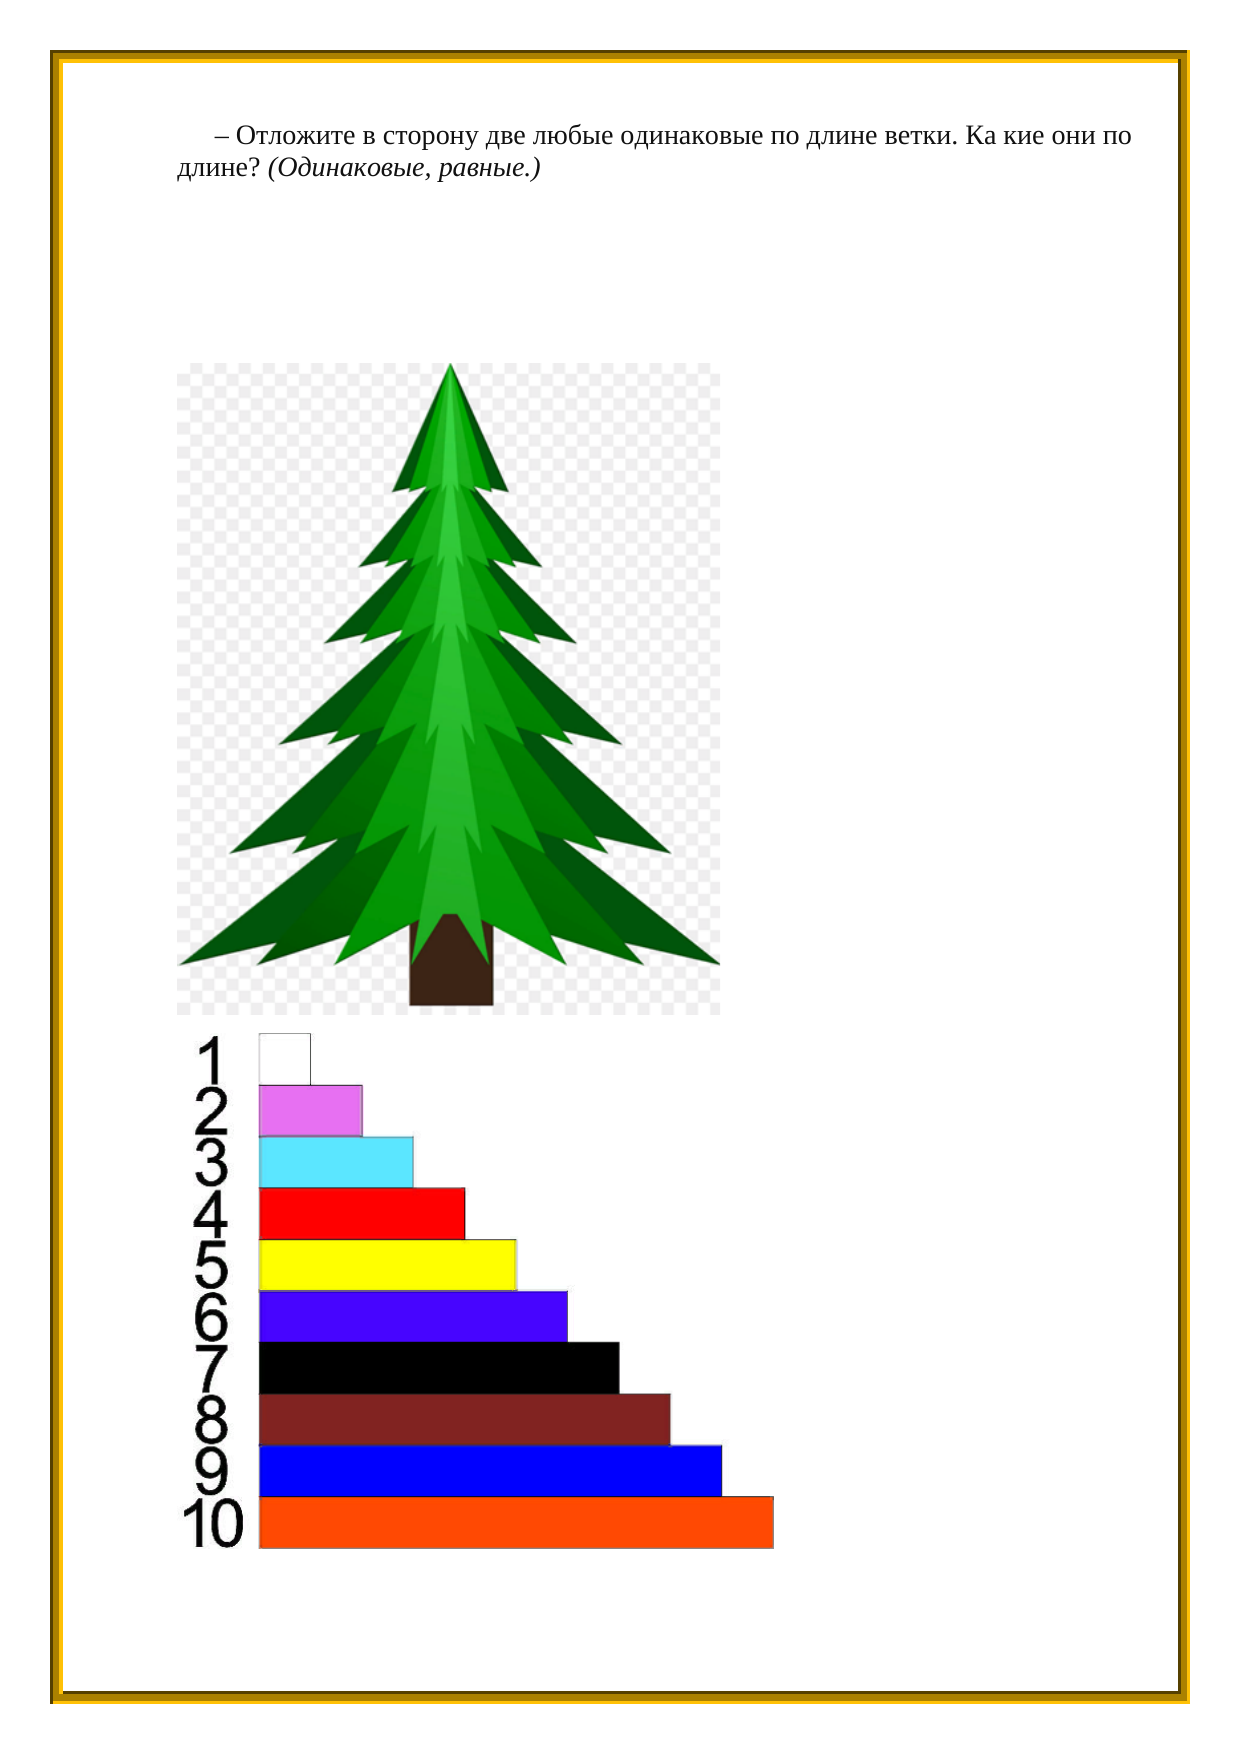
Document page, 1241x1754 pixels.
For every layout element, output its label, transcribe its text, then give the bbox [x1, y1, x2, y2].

text – Отложите в сторону две любые одинаковые по длине ветки. Ка кие они по длине? (Одинаковые, равные.) [177, 118, 1152, 183]
picture [177, 363, 721, 1015]
picture [177, 1033, 774, 1549]
